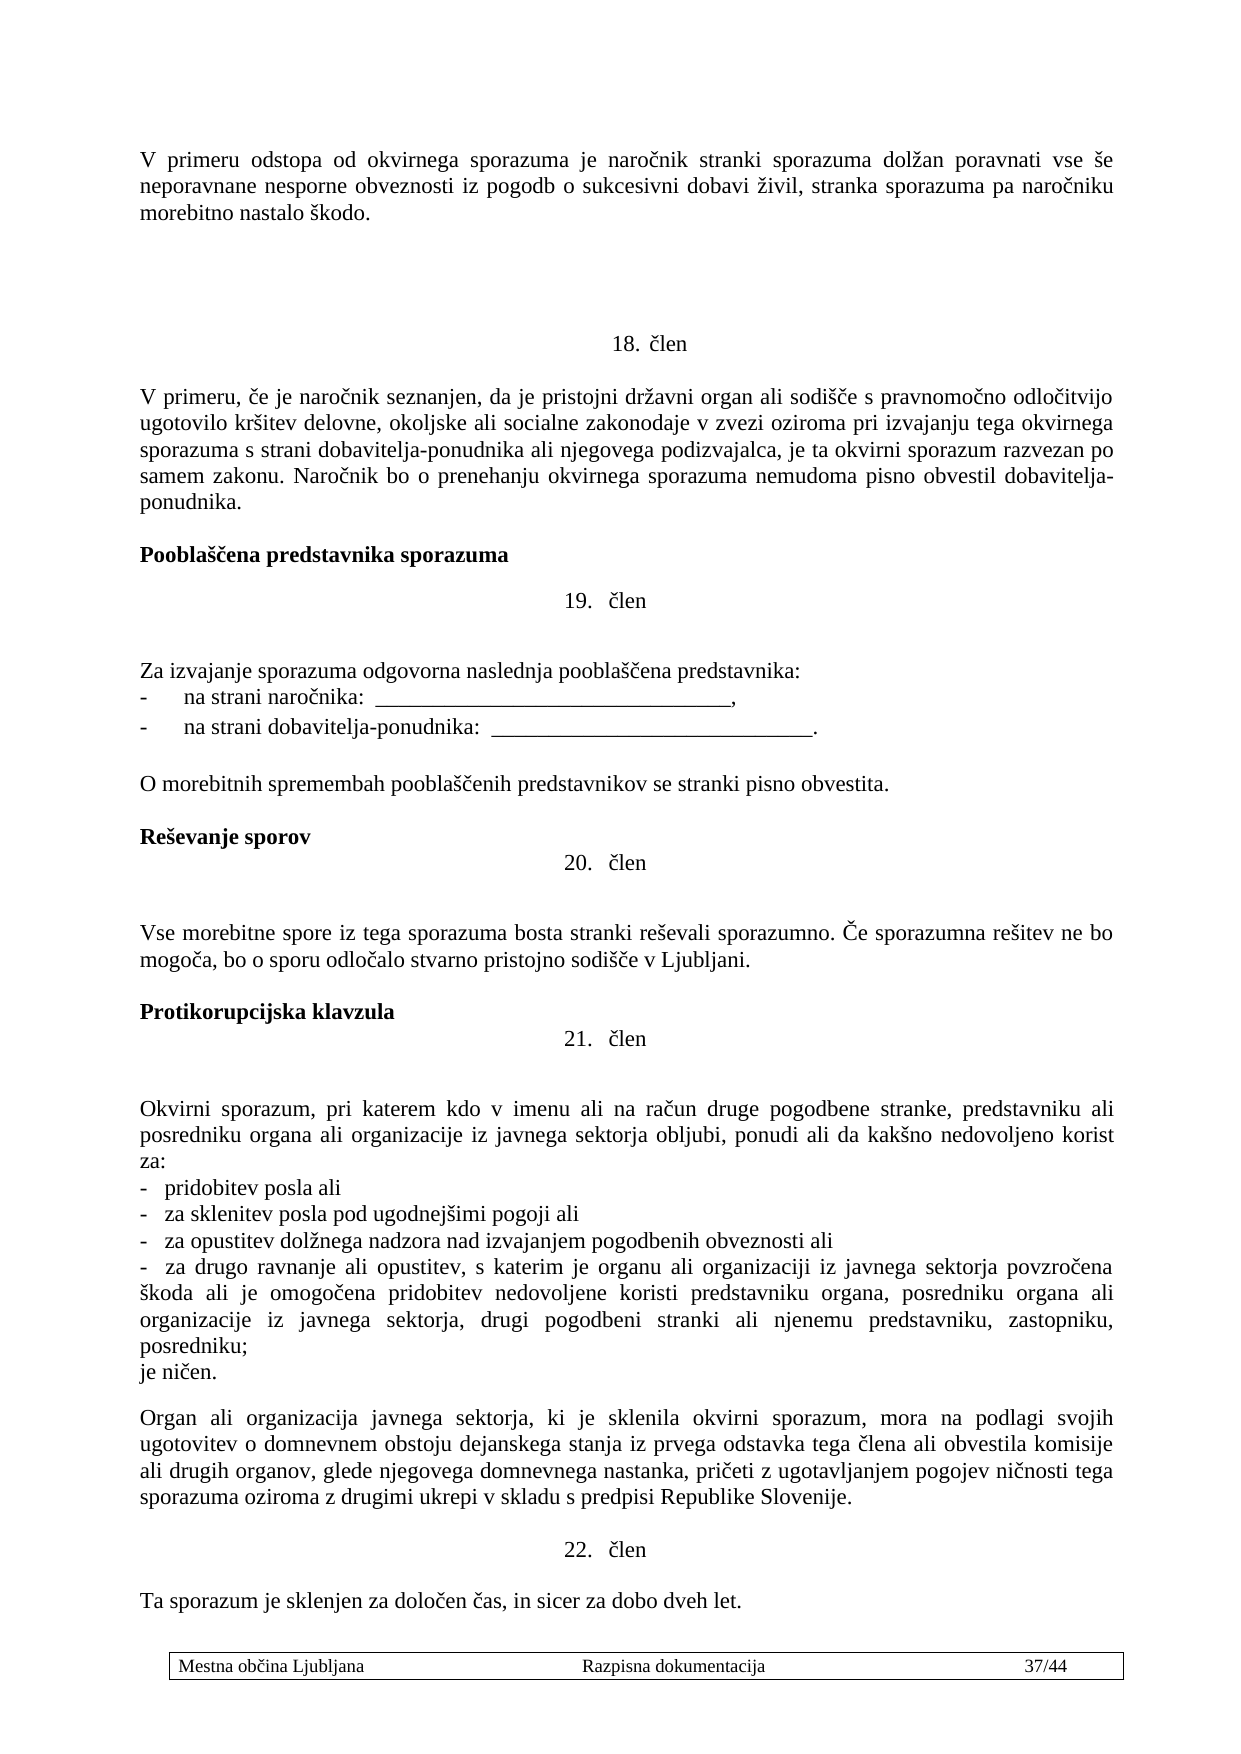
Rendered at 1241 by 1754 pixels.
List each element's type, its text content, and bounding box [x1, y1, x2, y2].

list na strani dobavitelja-ponudnika: ____________________________. [139, 713, 1115, 740]
text - pridobitev posla ali [139, 1174, 1115, 1200]
text O morebitnih spremembah pooblaščenih predstavnikov se stranki pisno obvestita. [139, 770, 1115, 796]
text - za sklenitev posla pod ugodnejšimi pogoji ali [139, 1200, 1115, 1227]
text Ta sporazum je sklenjen za določen čas, in sicer za dobo dveh let. [139, 1587, 1115, 1613]
text - za drugo ravnanje ali opustitev, s katerim je organu ali organizaciji iz javnega sektorja povzročena škoda ali je omogočena pridobitev nedovoljene koristi predstavniku organa, posredniku organa ali organizacije iz javnega sektorja, drugi pogodbeni stranki ali njenemu predstavniku, zastopniku, posredniku; [139, 1253, 1115, 1358]
text Okvirni sporazum, pri katerem kdo v imenu ali na račun druge pogodbene stranke, predstavniku ali posredniku organa ali organizacije iz javnega sektorja obljubi, ponudi ali da kakšno nedovoljeno korist za: [139, 1095, 1115, 1174]
text Za izvajanje sporazuma odgovorna naslednja pooblaščena predstavnika: [139, 657, 1115, 683]
list člen [95, 849, 1115, 875]
list člen [95, 1536, 1115, 1562]
text Pooblaščena predstavnika sporazuma [139, 541, 1115, 567]
list člen [95, 1025, 1115, 1051]
text - za opustitev dolžnega nadzora nad izvajanjem pogodbenih obveznosti ali [139, 1227, 1115, 1253]
text je ničen. [139, 1358, 1115, 1385]
list člen [95, 587, 1115, 613]
text Vse morebitne spore iz tega sporazuma bosta stranki reševali sporazumno. Če sporazumna rešitev ne bo mogoča, bo o sporu odločalo stvarno pristojno sodišče v Ljubljani. [139, 919, 1115, 972]
list na strani naročnika: _______________________________, [139, 683, 1115, 709]
list člen [184, 330, 1115, 357]
text Protikorupcijska klavzula [139, 998, 1115, 1025]
text V primeru, če je naročnik seznanjen, da je pristojni državni organ ali sodišče s pravnomočno odločitvijo ugotovilo kršitev delovne, okoljske ali socialne zakonodaje v zvezi oziroma pri izvajanju tega okvirnega sporazuma s strani dobavitelja-ponudnika ali njegovega podizvajalca, je ta okvirni sporazum razvezan po samem zakonu. Naročnik bo o prenehanju okvirnega sporazuma nemudoma pisno obvestil dobavitelja-ponudnika. [139, 383, 1115, 515]
text V primeru odstopa od okvirnega sporazuma je naročnik stranki sporazuma dolžan poravnati vse še neporavnane nesporne obveznosti iz pogodb o sukcesivni dobavi živil, stranka sporazuma pa naročniku morebitno nastalo škodo. [139, 146, 1115, 225]
text Reševanje sporov [139, 823, 1115, 849]
text Organ ali organizacija javnega sektorja, ki je sklenila okvirni sporazum, mora na podlagi svojih ugotovitev o domnevnem obstoju dejanskega stanja iz prvega odstavka tega člena ali obvestila komisije ali drugih organov, glede njegovega domnevnega nastanka, pričeti z ugotavljanjem pogojev ničnosti tega sporazuma oziroma z drugimi ukrepi v skladu s predpisi Republike Slovenije. [139, 1404, 1115, 1509]
